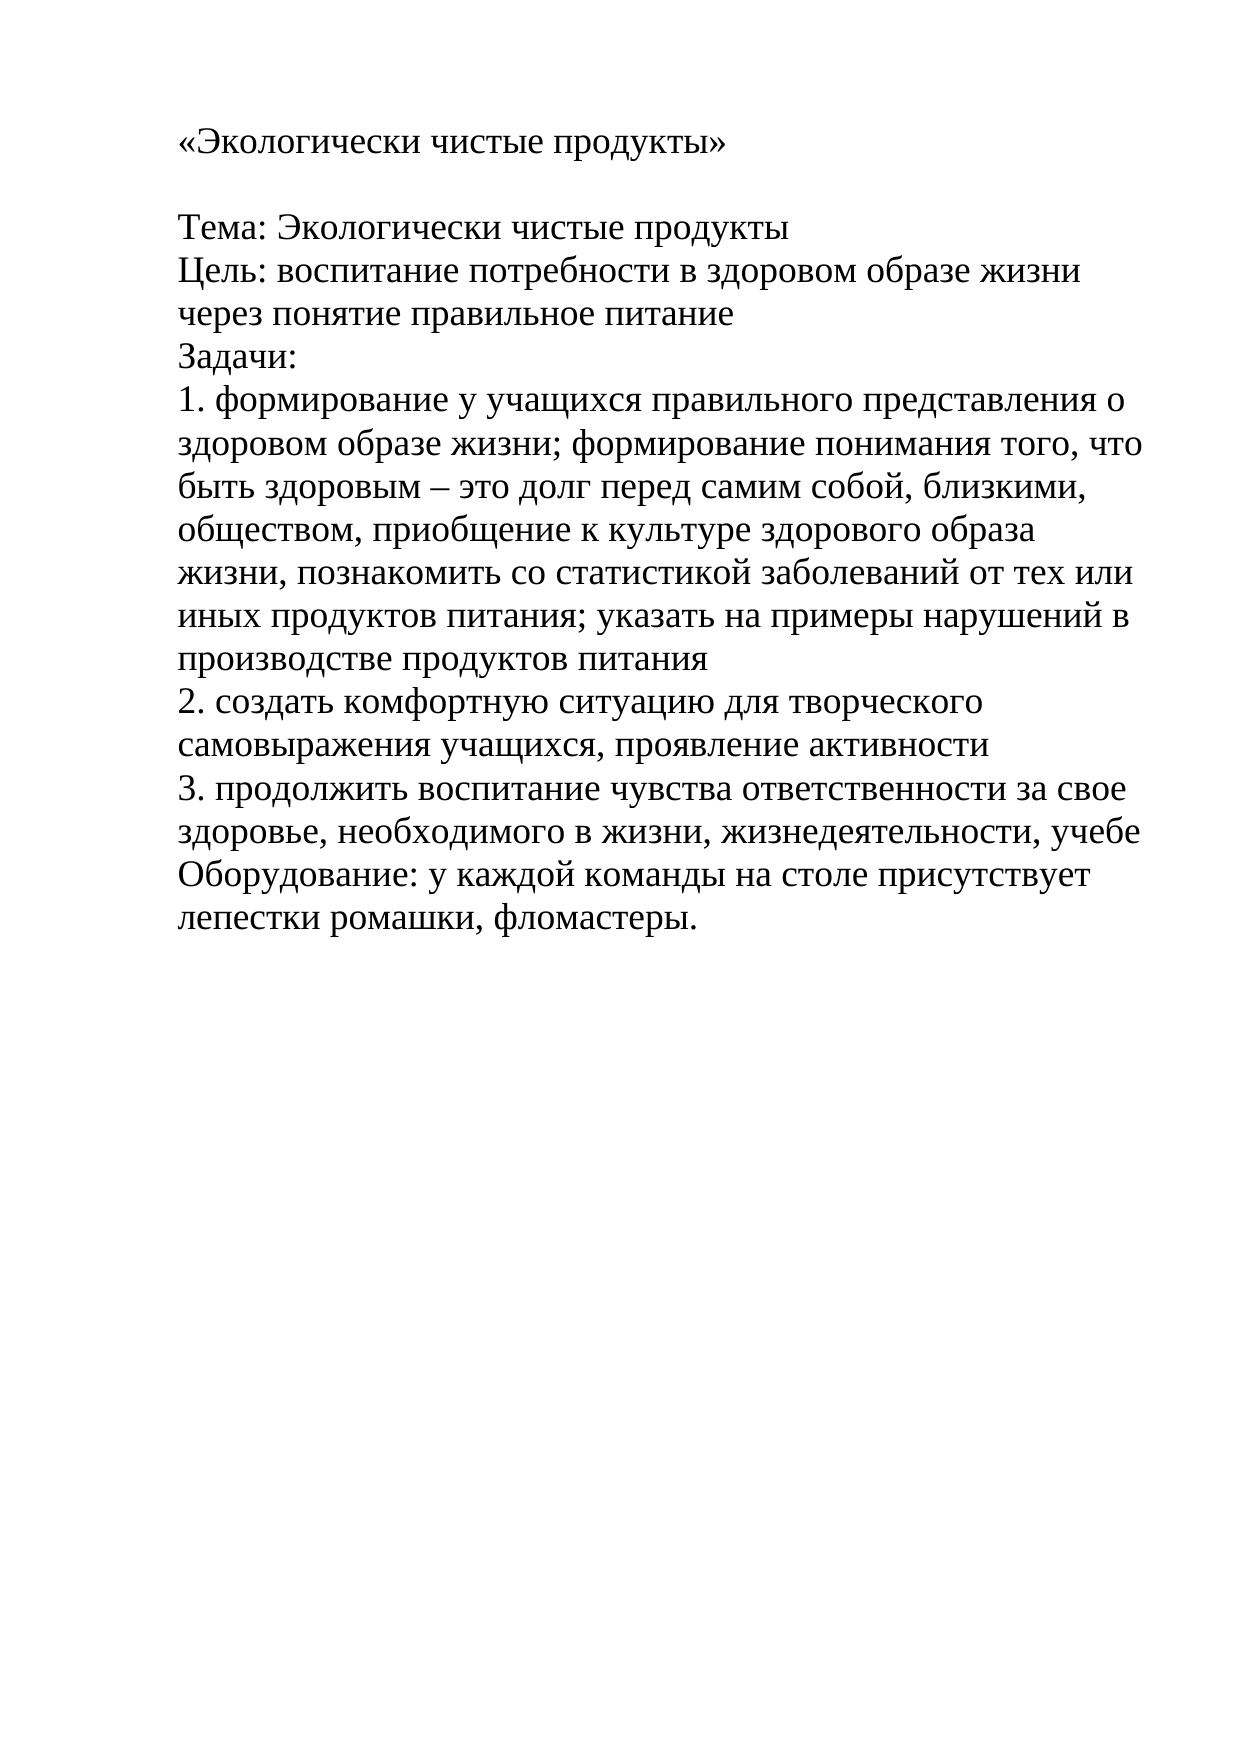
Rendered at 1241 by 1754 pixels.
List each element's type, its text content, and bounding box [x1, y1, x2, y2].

text «Экологически чистые продукты» Тема: Экологически чистые продукты Цель: воспитание потребности в здоровом образе жизни через понятие правильное питание Задачи: 1. формирование у учащихся правильного представления о здоровом образе жизни; формирование понимания того, что быть здоровым – это долг перед самим собой, близкими, обществом, приобщение к культуре здорового образа жизни, познакомить со статистикой заболеваний от тех или иных продуктов питания; указать на примеры нарушений в производстве продуктов питания 2. создать комфортную ситуацию для творческого самовыражения учащихся, проявление активности 3. продолжить воспитание чувства ответственности за свое здоровье, необходимого в жизни, жизнедеятельности, учебе Оборудование: у каждой команды на столе присутствует лепестки ромашки, фломастеры. [177, 118, 1152, 966]
